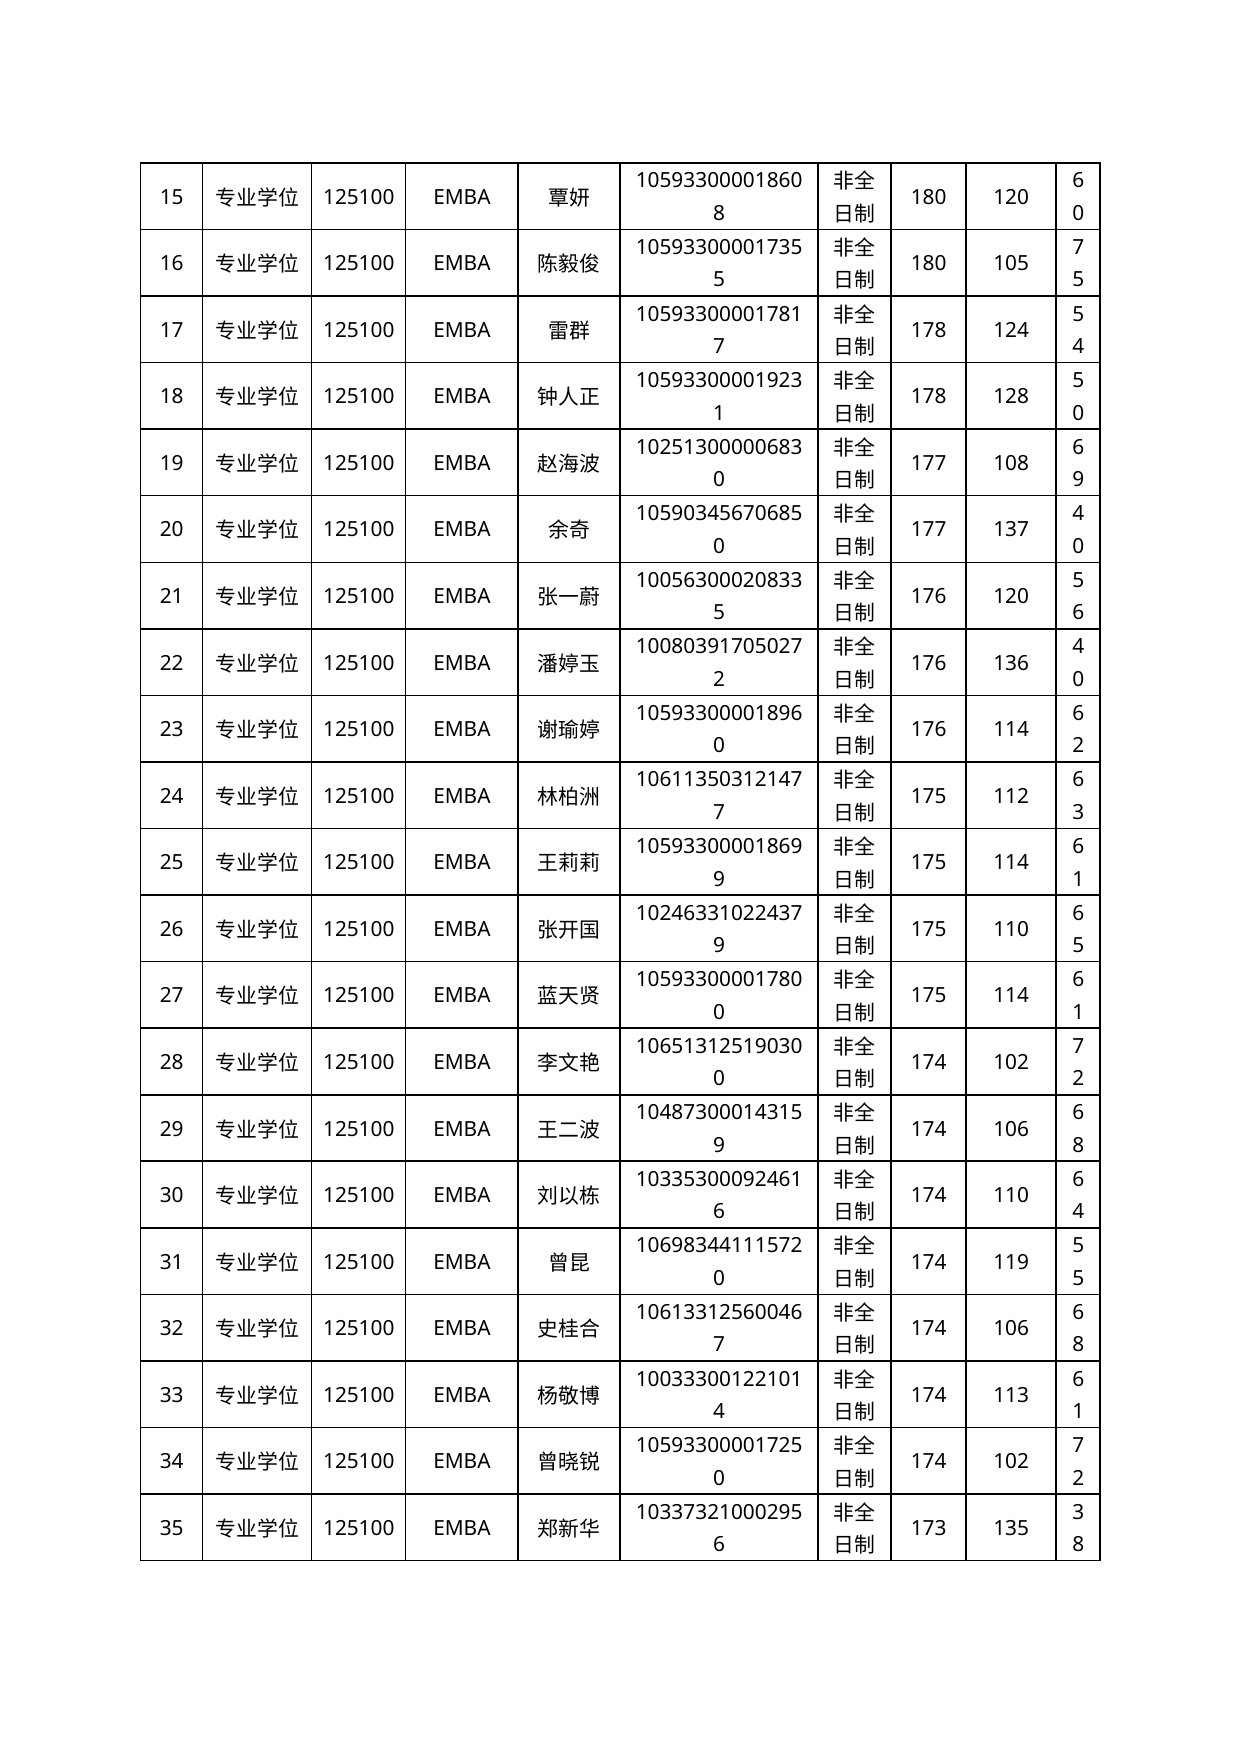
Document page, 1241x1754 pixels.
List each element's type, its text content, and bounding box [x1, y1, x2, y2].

table_cell 专业学位 [203, 1362, 311, 1427]
table_cell 21 [141, 563, 202, 628]
table_cell 非全日制 [819, 563, 890, 628]
table_cell EMBA [406, 763, 517, 828]
table_cell 非全日制 [819, 1096, 890, 1160]
table_cell 19 [141, 430, 202, 495]
table_cell 114 [967, 696, 1055, 761]
table_cell 106113503121477 [621, 763, 817, 828]
table_cell 125100 [312, 164, 405, 228]
table_cell 102 [967, 1428, 1055, 1493]
table_cell 178 [892, 363, 965, 428]
table_cell 103373210002956 [621, 1495, 817, 1560]
table_cell 175 [892, 962, 965, 1027]
table_cell 23 [141, 696, 202, 761]
table_cell 非全日制 [819, 896, 890, 961]
table_cell 专业学位 [203, 1428, 311, 1493]
table_cell 25 [141, 829, 202, 894]
table_cell 专业学位 [203, 829, 311, 894]
table_cell 65 [1057, 896, 1099, 961]
table_cell 110 [967, 896, 1055, 961]
table_cell 蓝天贤 [519, 962, 619, 1027]
table_cell 63 [1057, 763, 1099, 828]
table_cell 54 [1057, 297, 1099, 362]
table_cell 125100 [312, 696, 405, 761]
table_cell 非全日制 [819, 496, 890, 561]
table_cell 114 [967, 962, 1055, 1027]
table_cell 125100 [312, 1229, 405, 1293]
table_cell 125100 [312, 1295, 405, 1360]
table_cell EMBA [406, 230, 517, 295]
table_cell 王二波 [519, 1096, 619, 1160]
table_cell 非全日制 [819, 696, 890, 761]
table_cell EMBA [406, 1295, 517, 1360]
table_cell 125100 [312, 230, 405, 295]
table_cell 180 [892, 164, 965, 228]
table_cell 35 [141, 1495, 202, 1560]
table_cell 李文艳 [519, 1029, 619, 1094]
table_cell 113 [967, 1362, 1055, 1427]
table_cell 120 [967, 563, 1055, 628]
table_cell 40 [1057, 630, 1099, 694]
table_cell EMBA [406, 164, 517, 228]
table_cell EMBA [406, 1229, 517, 1293]
table_cell 林柏洲 [519, 763, 619, 828]
table_cell 125100 [312, 1162, 405, 1227]
table_cell 125100 [312, 962, 405, 1027]
table_cell 114 [967, 829, 1055, 894]
table_cell 176 [892, 563, 965, 628]
table_cell 张一蔚 [519, 563, 619, 628]
table_cell 174 [892, 1295, 965, 1360]
table_cell EMBA [406, 829, 517, 894]
table_cell 173 [892, 1495, 965, 1560]
table_cell 覃妍 [519, 164, 619, 228]
table_cell 69 [1057, 430, 1099, 495]
table_cell 137 [967, 496, 1055, 561]
table_cell 106 [967, 1295, 1055, 1360]
table_cell EMBA [406, 363, 517, 428]
table_cell 非全日制 [819, 829, 890, 894]
table_cell 钟人正 [519, 363, 619, 428]
table_cell 175 [892, 829, 965, 894]
table_cell 38 [1057, 1495, 1099, 1560]
table_cell 史桂合 [519, 1295, 619, 1360]
table_cell 张开国 [519, 896, 619, 961]
table_cell 专业学位 [203, 763, 311, 828]
table_cell 61 [1057, 829, 1099, 894]
table_cell 非全日制 [819, 230, 890, 295]
table_cell EMBA [406, 1362, 517, 1427]
table_cell 177 [892, 496, 965, 561]
table_cell 24 [141, 763, 202, 828]
table_cell EMBA [406, 962, 517, 1027]
table_cell 22 [141, 630, 202, 694]
table_cell 102 [967, 1029, 1055, 1094]
table_cell 100803917050272 [621, 630, 817, 694]
table_cell 178 [892, 297, 965, 362]
table_cell 177 [892, 430, 965, 495]
table_cell 非全日制 [819, 164, 890, 228]
table_cell 非全日制 [819, 1428, 890, 1493]
table_cell 非全日制 [819, 1295, 890, 1360]
table_cell 125100 [312, 1029, 405, 1094]
table_cell 专业学位 [203, 363, 311, 428]
table_cell 72 [1057, 1428, 1099, 1493]
table_cell 105933000018960 [621, 696, 817, 761]
table_cell 176 [892, 630, 965, 694]
table_cell 非全日制 [819, 1029, 890, 1094]
table_cell 余奇 [519, 496, 619, 561]
table_cell 专业学位 [203, 696, 311, 761]
table_cell 174 [892, 1362, 965, 1427]
table_cell EMBA [406, 1428, 517, 1493]
table_cell 105933000017817 [621, 297, 817, 362]
table_cell 135 [967, 1495, 1055, 1560]
table_cell 124 [967, 297, 1055, 362]
table_cell 112 [967, 763, 1055, 828]
table_cell 33 [141, 1362, 202, 1427]
table_cell 61 [1057, 962, 1099, 1027]
table_cell 专业学位 [203, 1162, 311, 1227]
table_cell 专业学位 [203, 1029, 311, 1094]
table_cell 119 [967, 1229, 1055, 1293]
table_cell 非全日制 [819, 763, 890, 828]
table_cell EMBA [406, 630, 517, 694]
table_cell 110 [967, 1162, 1055, 1227]
table_cell 68 [1057, 1295, 1099, 1360]
table_cell 125100 [312, 363, 405, 428]
table_cell 174 [892, 1428, 965, 1493]
table_cell 125100 [312, 496, 405, 561]
table_cell 非全日制 [819, 1229, 890, 1293]
table_cell 陈毅俊 [519, 230, 619, 295]
table_cell 105933000018608 [621, 164, 817, 228]
table_cell 非全日制 [819, 430, 890, 495]
table_cell 王莉莉 [519, 829, 619, 894]
table_cell 100333001221014 [621, 1362, 817, 1427]
table_cell 106983441115720 [621, 1229, 817, 1293]
table_cell 72 [1057, 1029, 1099, 1094]
table_cell 专业学位 [203, 1495, 311, 1560]
table_cell 180 [892, 230, 965, 295]
table_cell 75 [1057, 230, 1099, 295]
table_cell 125100 [312, 1096, 405, 1160]
table_cell 125100 [312, 297, 405, 362]
table_cell 曾晓锐 [519, 1428, 619, 1493]
table_cell 174 [892, 1029, 965, 1094]
table_cell 106 [967, 1096, 1055, 1160]
table_cell EMBA [406, 1495, 517, 1560]
table_cell 62 [1057, 696, 1099, 761]
table_cell 专业学位 [203, 563, 311, 628]
table_cell 105 [967, 230, 1055, 295]
table_cell 15 [141, 164, 202, 228]
table_cell 56 [1057, 563, 1099, 628]
table_cell 非全日制 [819, 297, 890, 362]
table_cell 103353000924616 [621, 1162, 817, 1227]
table_cell 106133125600467 [621, 1295, 817, 1360]
table_cell 100563000208335 [621, 563, 817, 628]
table_cell 非全日制 [819, 962, 890, 1027]
table_cell 16 [141, 230, 202, 295]
table_cell 27 [141, 962, 202, 1027]
table_cell 174 [892, 1162, 965, 1227]
table_cell 专业学位 [203, 164, 311, 228]
table_cell 28 [141, 1029, 202, 1094]
table_cell 17 [141, 297, 202, 362]
table_cell 非全日制 [819, 1495, 890, 1560]
table_cell 104873000143159 [621, 1096, 817, 1160]
table_cell 50 [1057, 363, 1099, 428]
table_cell 30 [141, 1162, 202, 1227]
table_cell 108 [967, 430, 1055, 495]
table_cell 潘婷玉 [519, 630, 619, 694]
table_cell EMBA [406, 1162, 517, 1227]
table_cell 专业学位 [203, 1229, 311, 1293]
table_cell 125100 [312, 1362, 405, 1427]
table_cell 136 [967, 630, 1055, 694]
table_cell 29 [141, 1096, 202, 1160]
table_cell 18 [141, 363, 202, 428]
table_cell 102513000006830 [621, 430, 817, 495]
table_cell EMBA [406, 297, 517, 362]
table_cell 郑新华 [519, 1495, 619, 1560]
table_cell 175 [892, 896, 965, 961]
table_cell 105933000018699 [621, 829, 817, 894]
table_cell 专业学位 [203, 297, 311, 362]
table_cell 非全日制 [819, 363, 890, 428]
table_cell 赵海波 [519, 430, 619, 495]
table_cell EMBA [406, 896, 517, 961]
table_cell 专业学位 [203, 230, 311, 295]
table_cell 非全日制 [819, 1362, 890, 1427]
table_cell 125100 [312, 896, 405, 961]
table_cell 125100 [312, 829, 405, 894]
table_cell 55 [1057, 1229, 1099, 1293]
table_cell 64 [1057, 1162, 1099, 1227]
table_cell 专业学位 [203, 496, 311, 561]
table_cell 105903456706850 [621, 496, 817, 561]
table_cell 105933000017355 [621, 230, 817, 295]
table_cell 176 [892, 696, 965, 761]
table_cell 106513125190300 [621, 1029, 817, 1094]
table_cell 68 [1057, 1096, 1099, 1160]
table_cell 谢瑜婷 [519, 696, 619, 761]
table_cell 125100 [312, 763, 405, 828]
table_cell 31 [141, 1229, 202, 1293]
table_cell 20 [141, 496, 202, 561]
table_cell EMBA [406, 496, 517, 561]
table_cell 60 [1057, 164, 1099, 228]
table_cell 105933000017250 [621, 1428, 817, 1493]
table_cell 26 [141, 896, 202, 961]
table_cell 专业学位 [203, 896, 311, 961]
table_cell 非全日制 [819, 1162, 890, 1227]
table_cell 40 [1057, 496, 1099, 561]
table_cell EMBA [406, 563, 517, 628]
table_cell 105933000019231 [621, 363, 817, 428]
table_cell 175 [892, 763, 965, 828]
table_cell 32 [141, 1295, 202, 1360]
table_cell 125100 [312, 1495, 405, 1560]
table_cell 杨敬博 [519, 1362, 619, 1427]
table_cell 34 [141, 1428, 202, 1493]
table_cell 非全日制 [819, 630, 890, 694]
table_cell 105933000017800 [621, 962, 817, 1027]
table_cell 雷群 [519, 297, 619, 362]
table_cell EMBA [406, 1096, 517, 1160]
table_cell 专业学位 [203, 962, 311, 1027]
table_cell 125100 [312, 630, 405, 694]
table_cell 120 [967, 164, 1055, 228]
table_cell 刘以栋 [519, 1162, 619, 1227]
table_cell 曾昆 [519, 1229, 619, 1293]
table_cell 125100 [312, 430, 405, 495]
table_cell 125100 [312, 563, 405, 628]
table_cell EMBA [406, 696, 517, 761]
table_cell 专业学位 [203, 1295, 311, 1360]
table_cell 专业学位 [203, 1096, 311, 1160]
table_cell 174 [892, 1229, 965, 1293]
table_cell EMBA [406, 430, 517, 495]
table_cell 125100 [312, 1428, 405, 1493]
table_cell 专业学位 [203, 430, 311, 495]
table_cell 174 [892, 1096, 965, 1160]
table_cell 61 [1057, 1362, 1099, 1427]
table_cell 102463310224379 [621, 896, 817, 961]
table_cell 128 [967, 363, 1055, 428]
table_cell 专业学位 [203, 630, 311, 694]
table_cell EMBA [406, 1029, 517, 1094]
